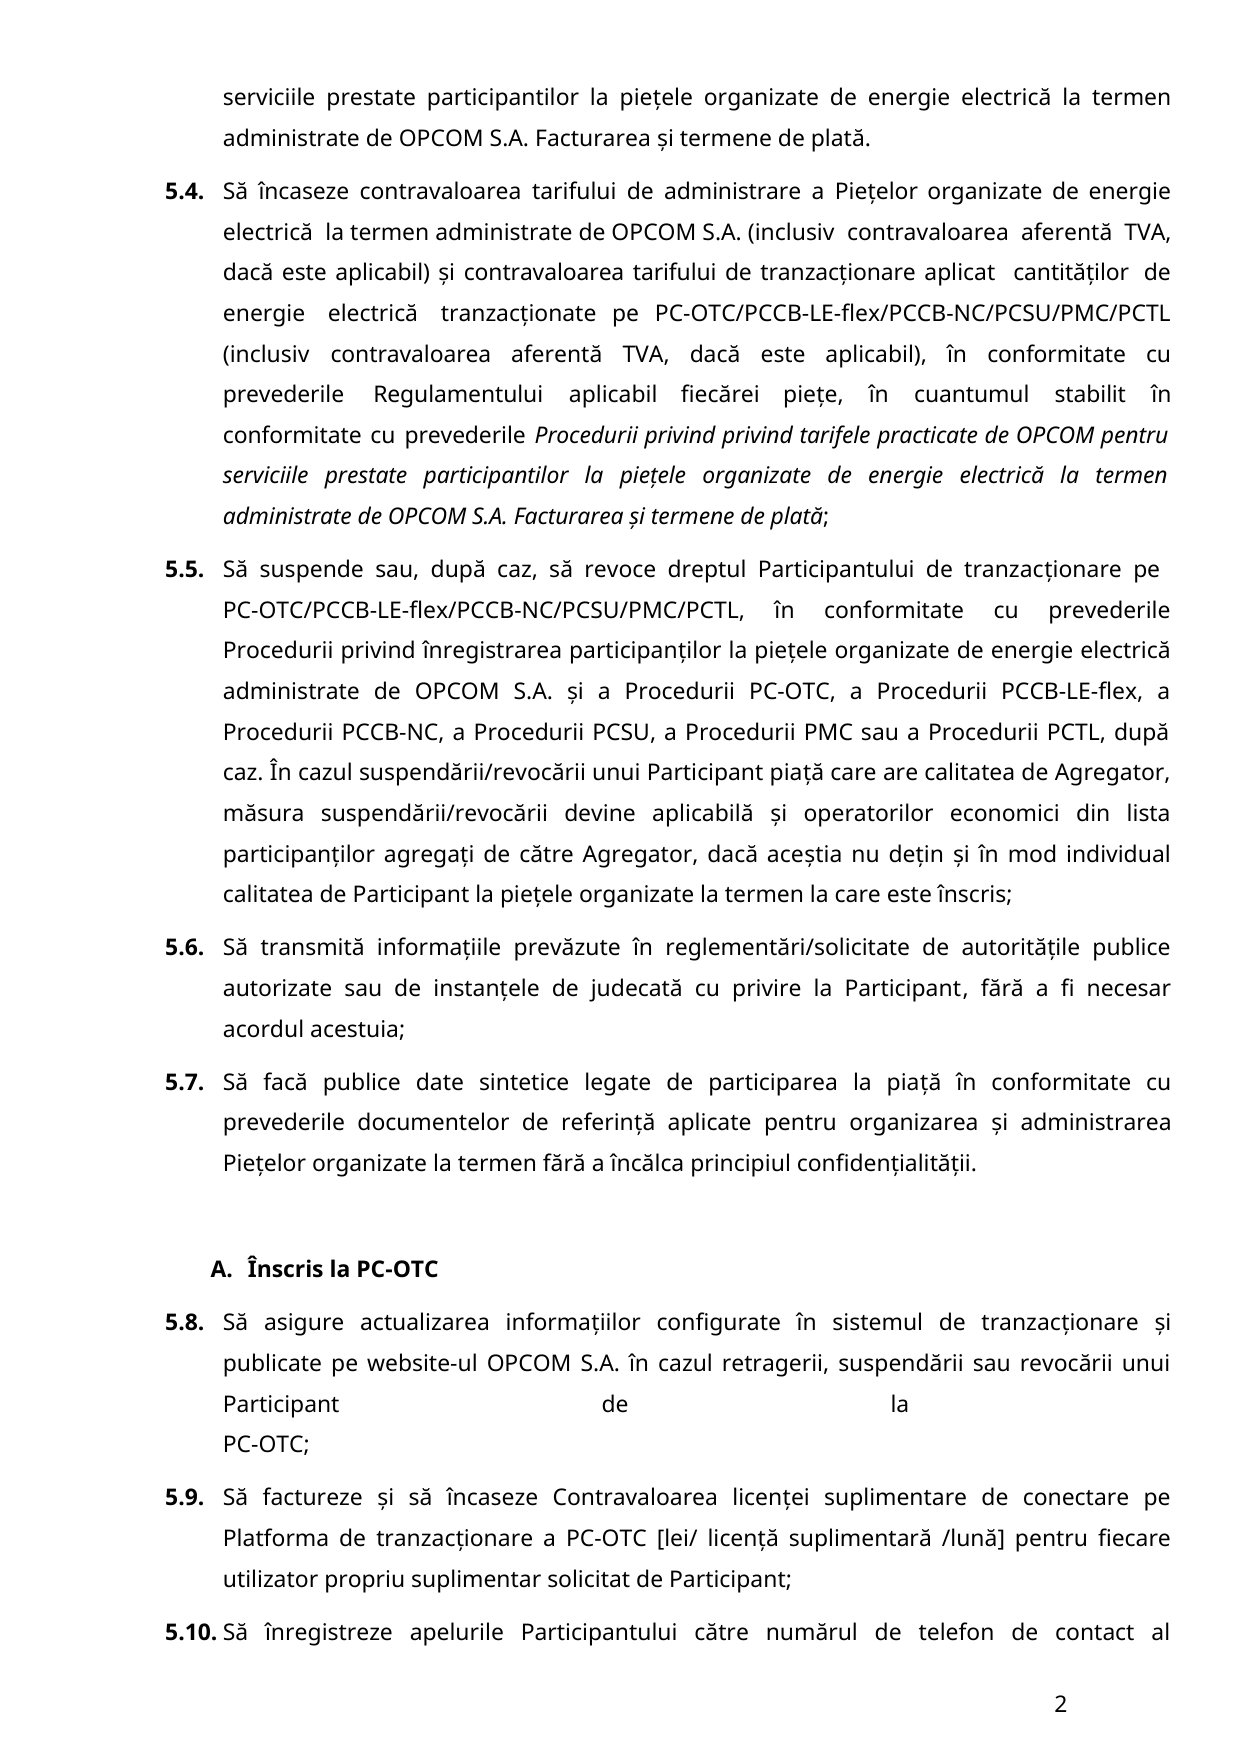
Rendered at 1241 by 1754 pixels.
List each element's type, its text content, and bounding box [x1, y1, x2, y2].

list Să factureze și să încaseze Contravaloarea licenței suplimentare de conectare pe Platforma de tranzacționare a PC-OTC [lei/ licență suplimentară /lună] pentru fiecare utilizator propriu suplimentar solicitat de Participant; [165, 1481, 1171, 1594]
list Să asigure actualizarea informațiilor configurate în sistemul de tranzacționare și publicate pe website-ul OPCOM S.A. în cazul retragerii, suspendării sau revocării unui Participant de la PC-OTC; [165, 1306, 1171, 1459]
list Să facă publice date sintetice legate de participarea la piață în conformitate cu prevederile documentelor de referință aplicate pentru organizarea și administrarea Pieţelor organizate la termen fără a încălca principiul confidenţialităţii. [165, 1066, 1171, 1178]
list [165, 1616, 1171, 1647]
list Să transmită informaţiile prevăzute în reglementări/solicitate de autorităţile publice autorizate sau de instanţele de judecată cu privire la Participant, fără a fi necesar acordul acestuia; [165, 931, 1171, 1044]
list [165, 81, 1171, 153]
list Înscris la PC-OTC [210, 1253, 1171, 1284]
list Să suspende sau, după caz, să revoce dreptul Participantului de tranzacționare pe PC-OTC/PCCB-LE-flex/PCCB-NC/PCSU/PMC/PCTL, în conformitate cu prevederile Procedurii privind înregistrarea participanților la piețele organizate de energie electrică administrate de OPCOM S.A. şi a Procedurii PC-OTC, a Procedurii PCCB-LE-flex, a Procedurii PCCB-NC, a Procedurii PCSU, a Procedurii PMC sau a Procedurii PCTL, după caz. În cazul suspendării/revocării unui Participant piață care are calitatea de Agregator, măsura suspendării/revocării devine aplicabilă și operatorilor economici din lista participanților agregați de către Agregator, dacă aceștia nu dețin și în mod individual calitatea de Participant la piețele organizate la termen la care este înscris; [165, 553, 1171, 909]
list Să încaseze contravaloarea tarifului de administrare a Piețelor organizate de energie electrică la termen administrate de OPCOM S.A. (inclusiv contravaloarea aferentă TVA, dacă este aplicabil) și contravaloarea tarifului de tranzacționare aplicat cantităților de energie electrică tranzacționate pe PC-OTC/PCCB-LE-flex/PCCB-NC/PCSU/PMC/PCTL (inclusiv contravaloarea aferentă TVA, dacă este aplicabil), în conformitate cu prevederile Regulamentului aplicabil fiecărei piețe, în cuantumul stabilit în conformitate cu prevederile Procedurii privind privind tarifele practicate de OPCOM pentru serviciile prestate participantilor la piețele organizate de energie electrică la termen administrate de OPCOM S.A. Facturarea și termene de plată; [165, 175, 1171, 531]
